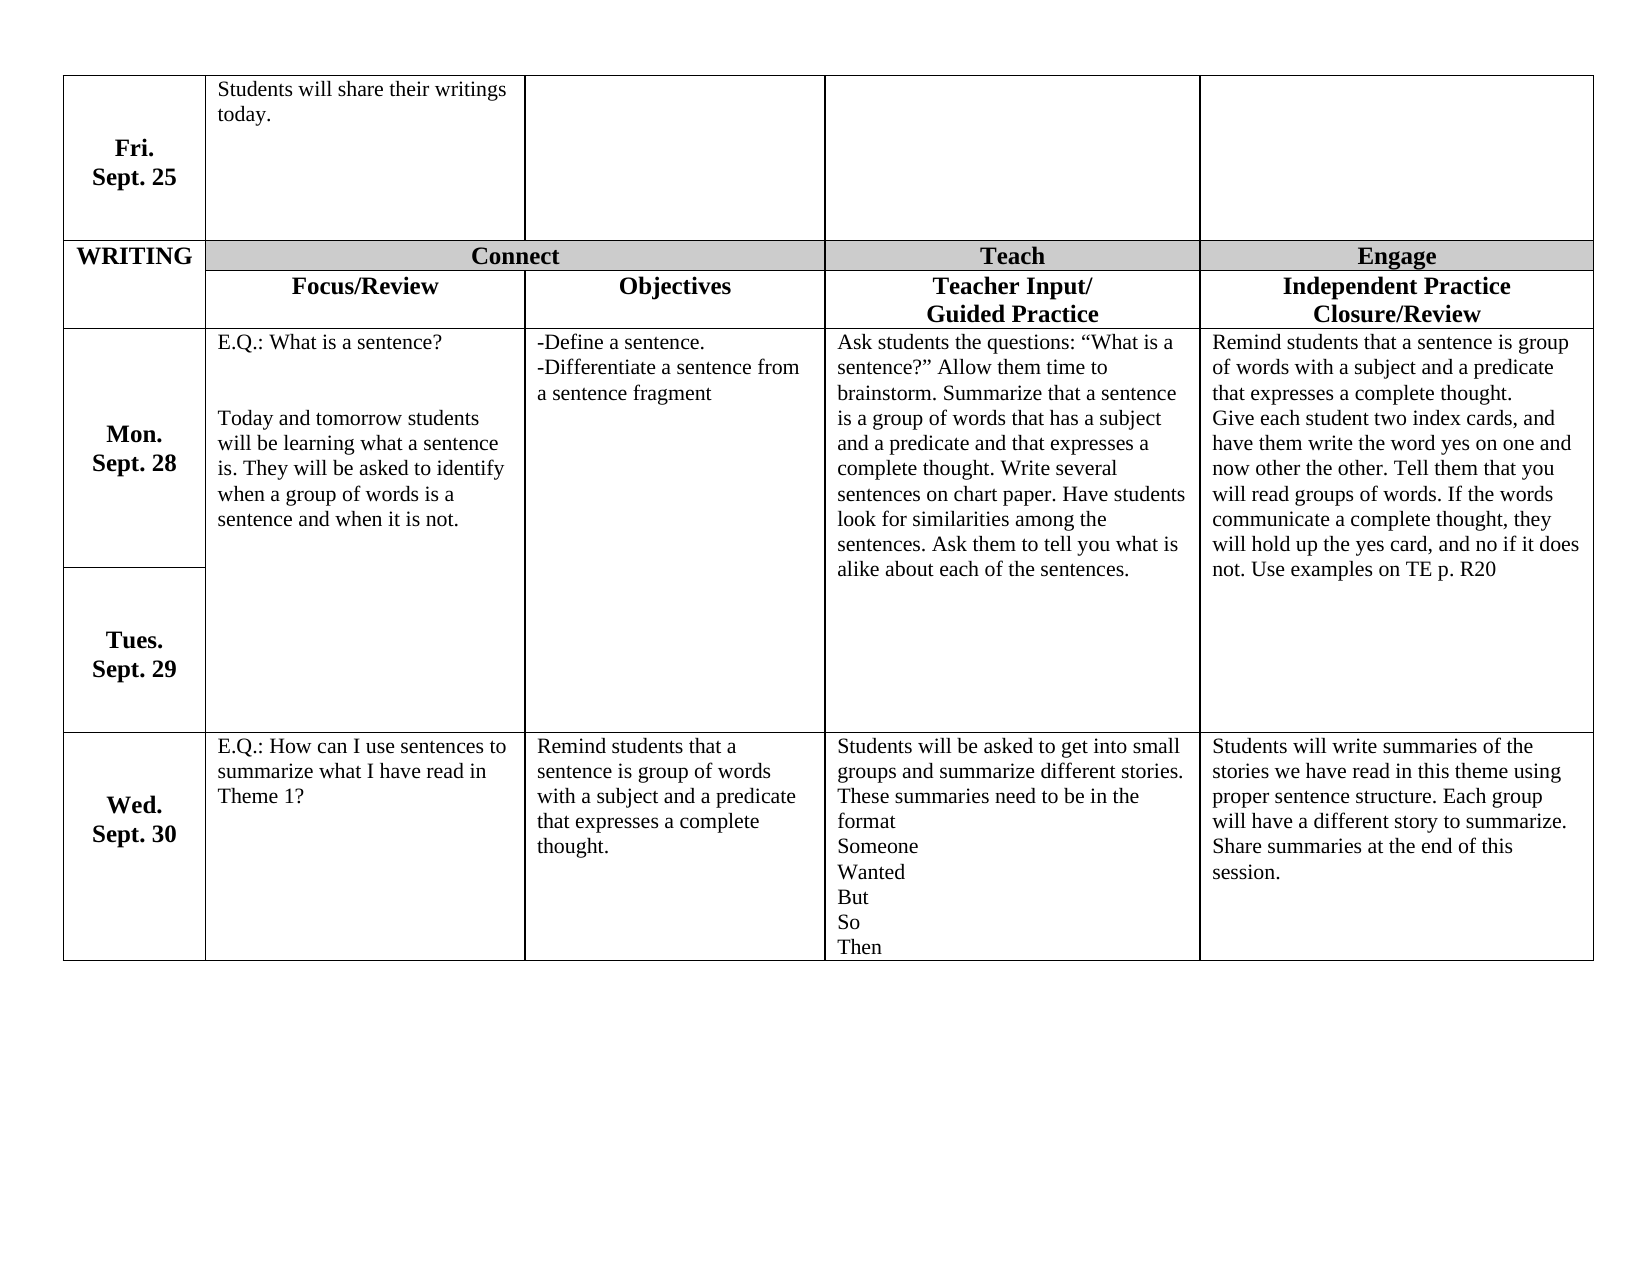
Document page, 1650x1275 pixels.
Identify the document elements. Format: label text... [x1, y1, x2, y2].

table_cell Objectives [526, 271, 824, 328]
table_cell Independent Practice Closure/Review [1201, 271, 1593, 328]
table_cell Students will be asked to get into small groups and summarize different stories. These summaries need to be in the format Someone Wanted But So Then [826, 733, 1199, 960]
table_cell Fri. Sept. 25 [64, 76, 205, 240]
table_cell Tues. Sept. 29 [64, 568, 205, 732]
table_cell -Define a sentence. -Differentiate a sentence from a sentence fragment [526, 329, 824, 732]
table_cell Teacher Input/ Guided Practice [826, 271, 1199, 328]
table_cell E.Q.: How can I use sentences to summarize what I have read in Theme 1? [206, 733, 524, 960]
table_cell WRITING [64, 241, 205, 328]
table_cell Engage [1201, 241, 1593, 270]
table_cell E.Q.: What is a sentence? Today and tomorrow students will be learning what a sentence is. They will be asked to identify when a group of words is a sentence and when it is not. [206, 329, 524, 732]
table_cell Teach [826, 241, 1199, 270]
table_cell [526, 76, 824, 240]
table_cell [826, 76, 1199, 240]
table_cell Connect [206, 241, 824, 270]
table_cell Mon. Sept. 28 [64, 329, 205, 567]
table_cell Ask students the questions: “What is a sentence?” Allow them time to brainstorm. Summarize that a sentence is a group of words that has a subject and a predicate and that expresses a complete thought. Write several sentences on chart paper. Have students look for similarities among the sentences. Ask them to tell you what is alike about each of the sentences. [826, 329, 1199, 732]
table_cell Wed. Sept. 30 [64, 733, 205, 960]
table_cell Focus/Review [206, 271, 524, 328]
table_cell Remind students that a sentence is group of words with a subject and a predicate that expresses a complete thought. [526, 733, 824, 960]
table_cell Students will share their writings today. [206, 76, 524, 240]
table_cell [1201, 76, 1593, 240]
table_cell Students will write summaries of the stories we have read in this theme using proper sentence structure. Each group will have a different story to summarize. Share summaries at the end of this session. [1201, 733, 1593, 960]
table_cell Remind students that a sentence is group of words with a subject and a predicate that expresses a complete thought. Give each student two index cards, and have them write the word yes on one and now other the other. Tell them that you will read groups of words. If the words communicate a complete thought, they will hold up the yes card, and no if it does not. Use examples on TE p. R20 [1201, 329, 1593, 732]
